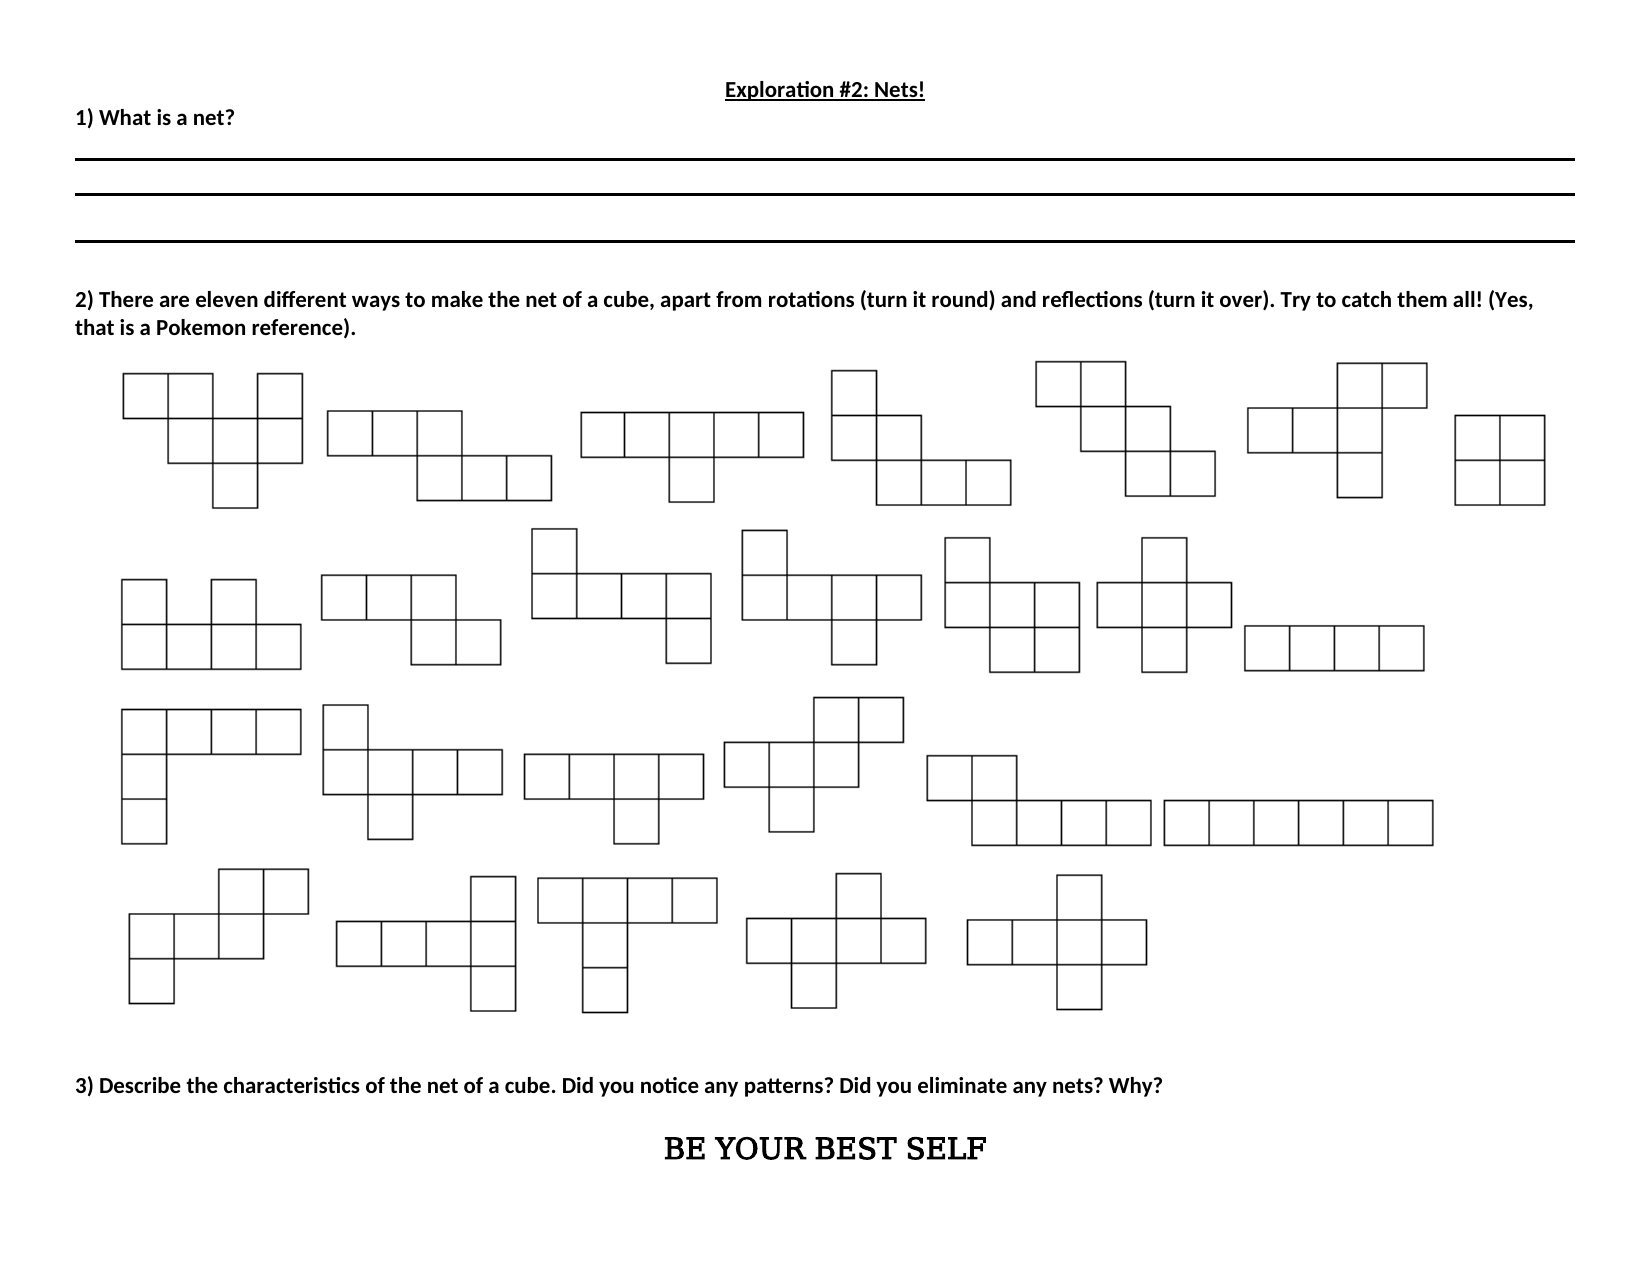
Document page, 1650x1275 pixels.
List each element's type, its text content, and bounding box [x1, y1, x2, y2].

text 1) What is a net? [75, 103, 1575, 157]
text Exploration #2: Nets! [75, 75, 1575, 103]
text 3) Describe the characteristics of the net of a cube. Did you notice any patterns? Did you eliminate any nets? Why? [75, 1071, 1575, 1126]
picture [75, 341, 1596, 1044]
text 2) There are eleven different ways to make the net of a cube, apart from rotations (turn it round) and reflections (turn it over). Try to catch them all! (Yes, that is a Pokemon reference). [357, 285, 1575, 341]
